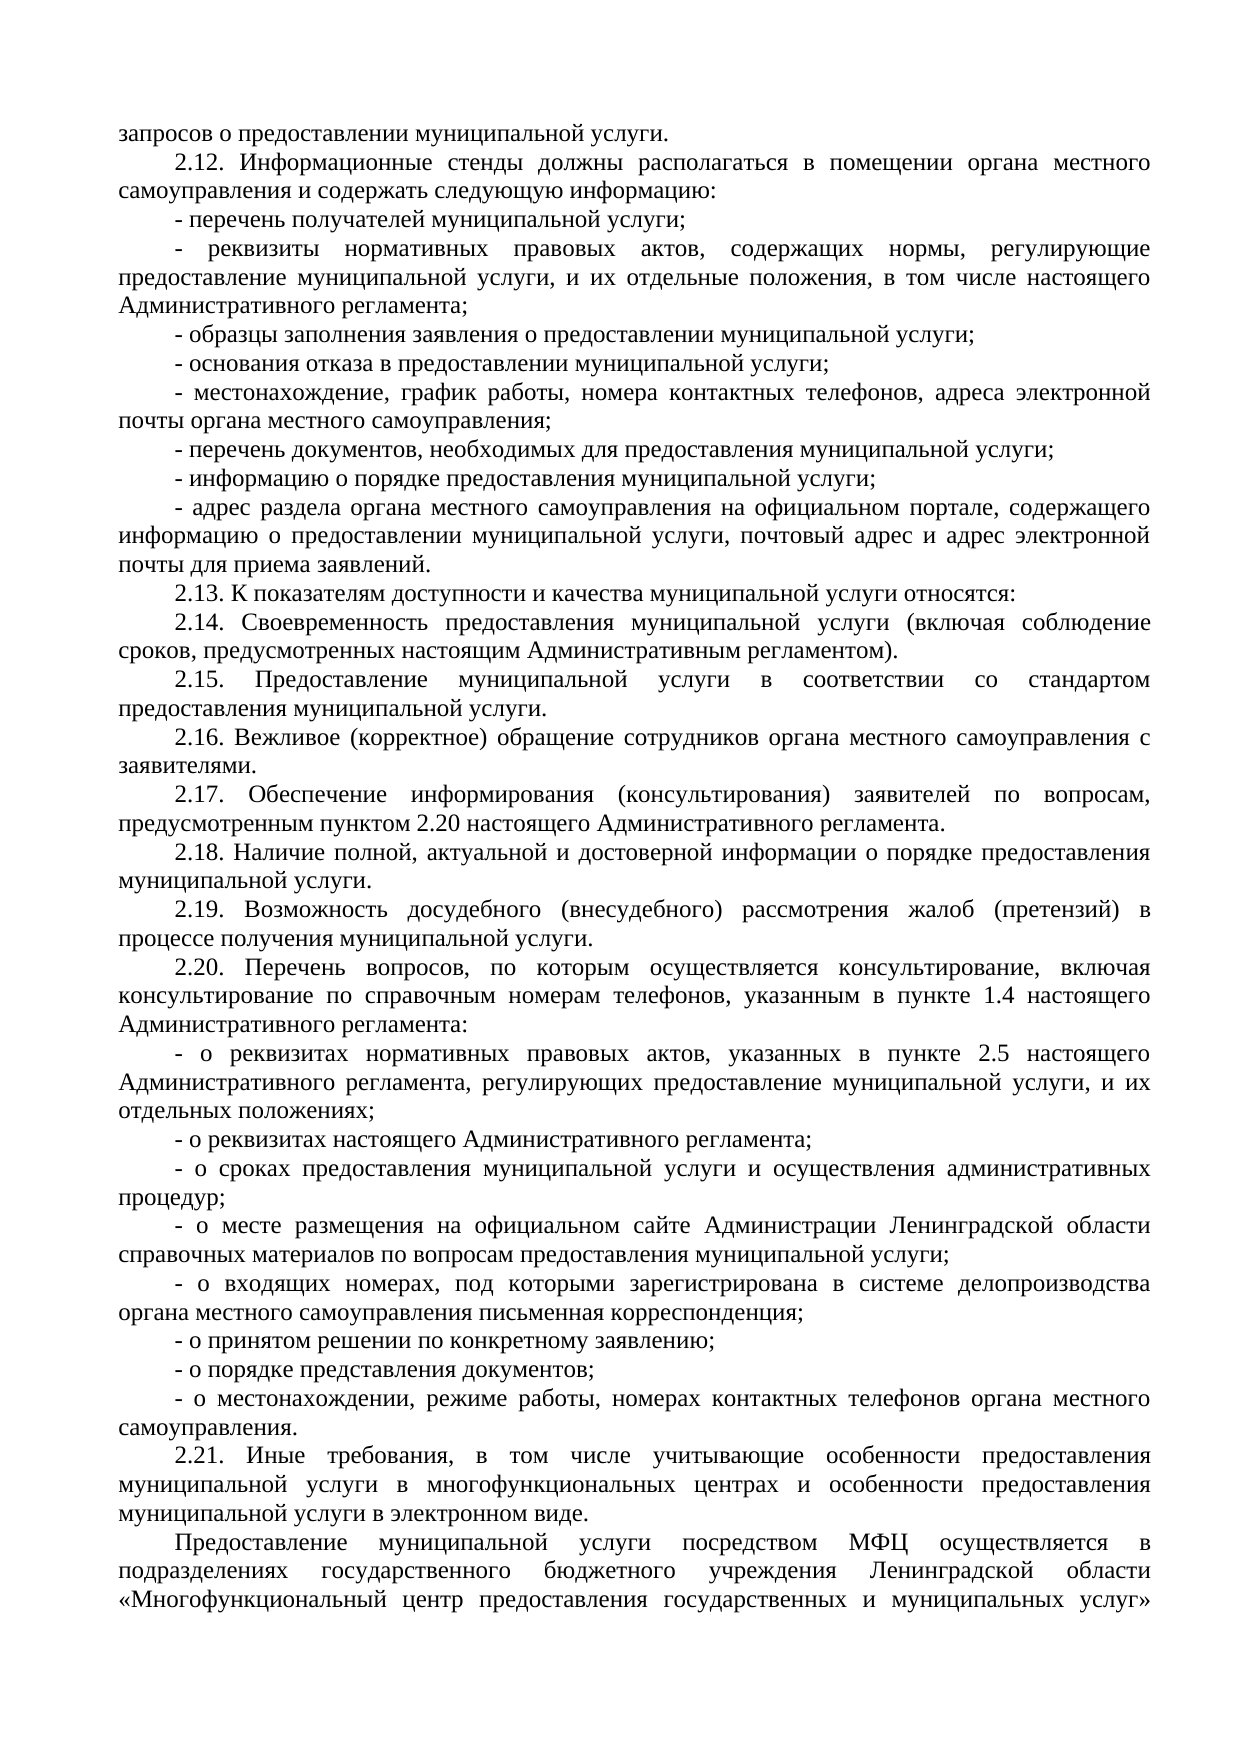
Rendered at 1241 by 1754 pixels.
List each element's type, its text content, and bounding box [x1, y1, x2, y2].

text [118, 1527, 1152, 1613]
text - перечень получателей муниципальной услуги; [118, 204, 1152, 233]
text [118, 118, 1152, 147]
text - о реквизитах настоящего Административного регламента; [118, 1124, 1152, 1153]
text - адрес раздела органа местного самоуправления на официальном портале, содержащего информацию о предоставлении муниципальной услуги, почтовый адрес и адрес электронной почты для приема заявлений. [118, 492, 1152, 578]
text - о сроках предоставления муниципальной услуги и осуществления административных процедур; [118, 1153, 1152, 1211]
text 2.20. Перечень вопросов, по которым осуществляется консультирование, включая консультирование по справочным номерам телефонов, указанным в пункте 1.4 настоящего Административного регламента: [118, 952, 1152, 1038]
text - информацию о порядке предоставления муниципальной услуги; [118, 463, 1152, 492]
text - о реквизитах нормативных правовых актов, указанных в пункте 2.5 настоящего Административного регламента, регулирующих предоставление муниципальной услуги, и их отдельных положениях; [118, 1038, 1152, 1124]
text 2.12. Информационные стенды должны располагаться в помещении органа местного самоуправления и содержать следующую информацию: [118, 147, 1152, 204]
text 2.21. Иные требования, в том числе учитывающие особенности предоставления муниципальной услуги в многофункциональных центрах и особенности предоставления муниципальной услуги в электронном виде. [118, 1441, 1152, 1527]
text 2.16. Вежливое (корректное) обращение сотрудников органа местного самоуправления с заявителями. [118, 722, 1152, 779]
text - реквизиты нормативных правовых актов, содержащих нормы, регулирующие предоставление муниципальной услуги, и их отдельные положения, в том числе настоящего Административного регламента; [118, 233, 1152, 319]
text - основания отказа в предоставлении муниципальной услуги; [118, 348, 1152, 377]
text - перечень документов, необходимых для предоставления муниципальной услуги; [118, 434, 1152, 463]
text 2.18. Наличие полной, актуальной и достоверной информации о порядке предоставления муниципальной услуги. [118, 837, 1152, 894]
text 2.13. К показателям доступности и качества муниципальной услуги относятся: [118, 578, 1152, 607]
text - о месте размещения на официальном сайте Администрации Ленинградской области справочных материалов по вопросам предоставления муниципальной услуги; [118, 1211, 1152, 1268]
text 2.14. Своевременность предоставления муниципальной услуги (включая соблюдение сроков, предусмотренных настоящим Административным регламентом). [118, 607, 1152, 664]
text - местонахождение, график работы, номера контактных телефонов, адреса электронной почты органа местного самоуправления; [118, 377, 1152, 434]
text - о принятом решении по конкретному заявлению; [118, 1326, 1152, 1354]
text - образцы заполнения заявления о предоставлении муниципальной услуги; [118, 319, 1152, 348]
text - о входящих номерах, под которыми зарегистрирована в системе делопроизводства органа местного самоуправления письменная корреспонденция; [118, 1268, 1152, 1326]
text - о порядке представления документов; [118, 1354, 1152, 1383]
text 2.15. Предоставление муниципальной услуги в соответствии со стандартом предоставления муниципальной услуги. [118, 664, 1152, 722]
text 2.17. Обеспечение информирования (консультирования) заявителей по вопросам, предусмотренным пунктом 2.20 настоящего Административного регламента. [118, 779, 1152, 837]
text 2.19. Возможность досудебного (внесудебного) рассмотрения жалоб (претензий) в процессе получения муниципальной услуги. [118, 894, 1152, 952]
text - о местонахождении, режиме работы, номерах контактных телефонов органа местного самоуправления. [118, 1383, 1152, 1441]
